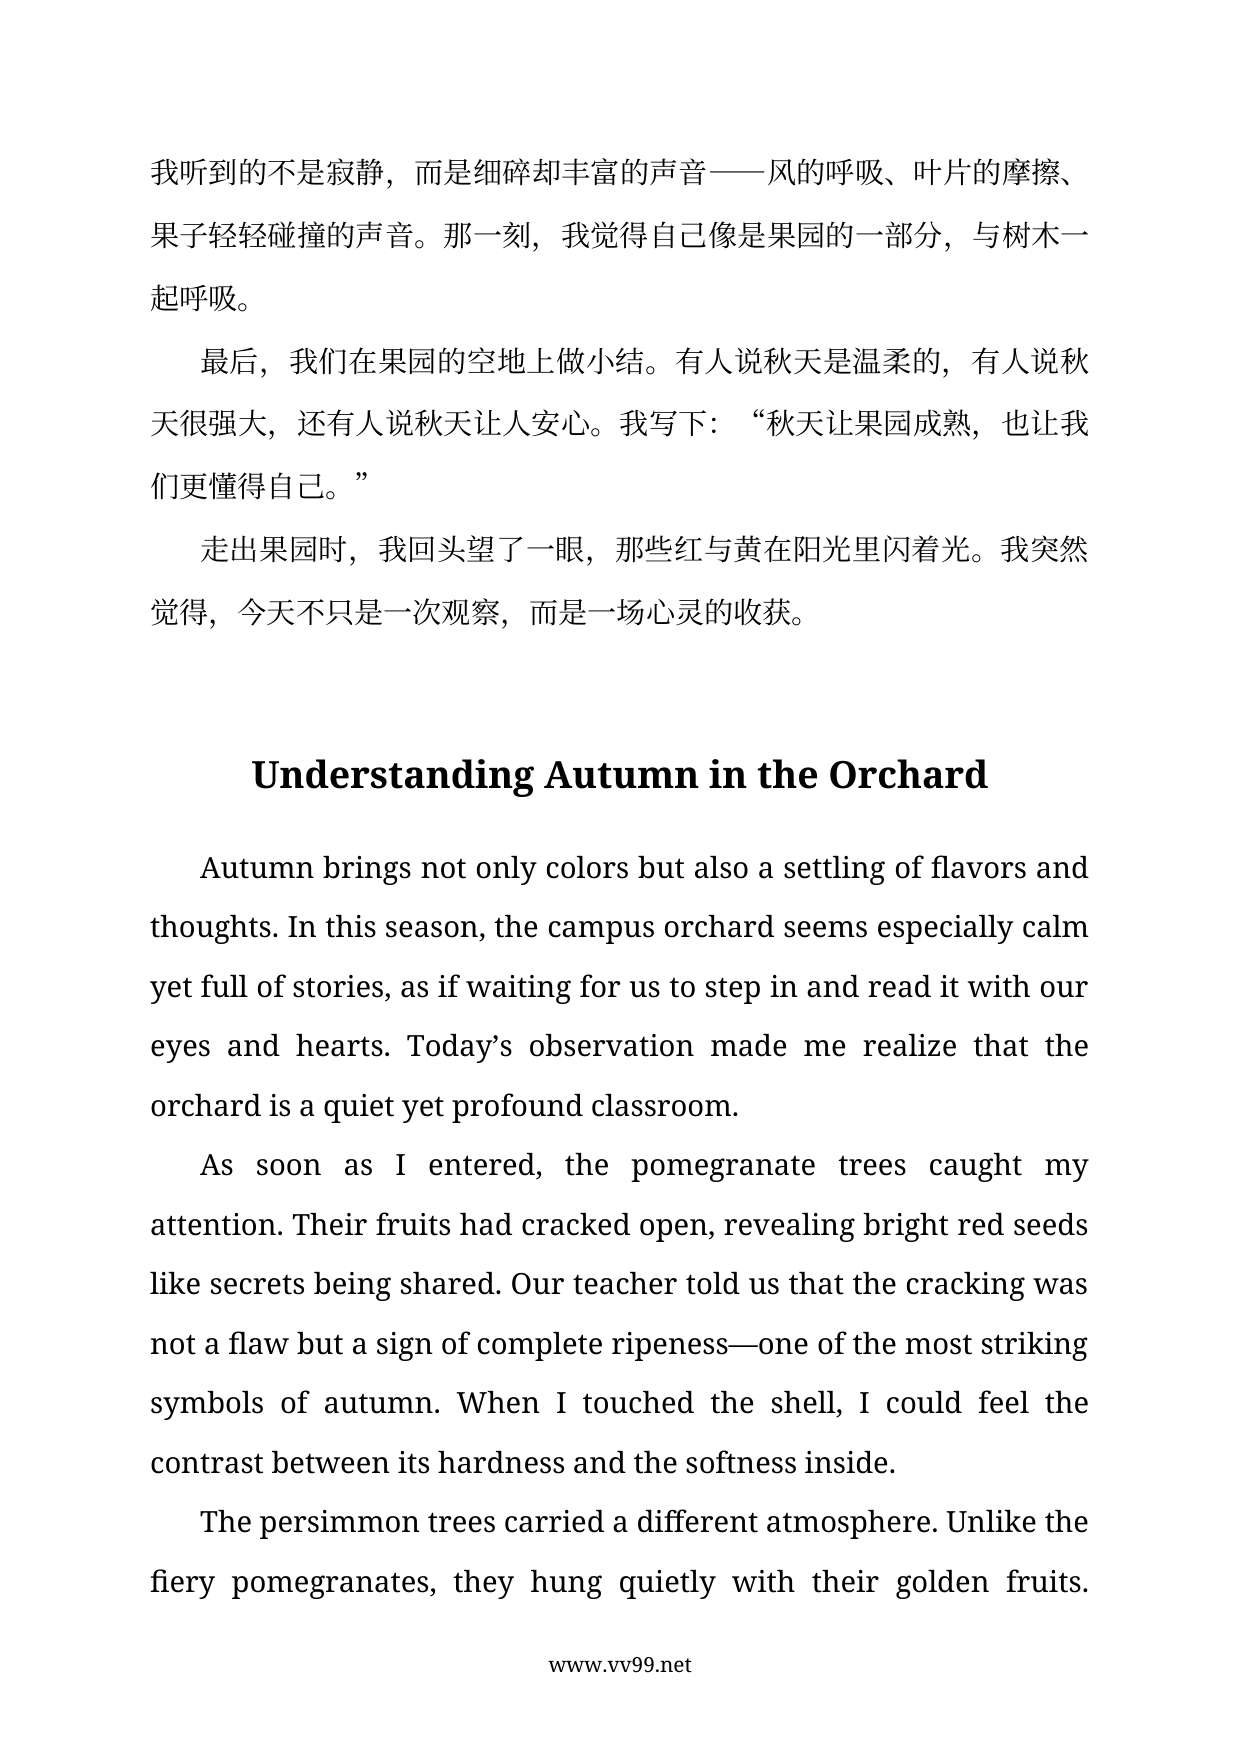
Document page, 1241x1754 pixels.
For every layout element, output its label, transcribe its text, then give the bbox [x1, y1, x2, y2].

subtitle Understanding Autumn in the Orchard [150, 748, 1090, 799]
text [150, 150, 1090, 317]
text As soon as I entered, the pomegranate trees caught my attention. Their fruits had cracked open, revealing bright red seeds like secrets being shared. Our teacher told us that the cracking was not a flaw but a sign of complete ripeness—one of the most striking symbols of autumn. When I touched the shell, I could feel the contrast between its hardness and the softness inside. [150, 1145, 1090, 1482]
text 走出果园时，我回头望了一眼，那些红与黄在阳光里闪着光。我突然觉得，今天不只是一次观察，而是一场心灵的收获。 [150, 527, 1090, 632]
text Autumn brings not only colors but also a settling of flavors and thoughts. In this season, the campus orchard seems especially calm yet full of stories, as if waiting for us to step in and read it with our eyes and hearts. Today’s observation made me realize that the orchard is a quiet yet profound classroom. [150, 847, 1090, 1125]
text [150, 1502, 1090, 1601]
text 最后，我们在果园的空地上做小结。有人说秋天是温柔的，有人说秋天很强大，还有人说秋天让人安心。我写下：“秋天让果园成熟，也让我们更懂得自己。” [150, 338, 1090, 506]
